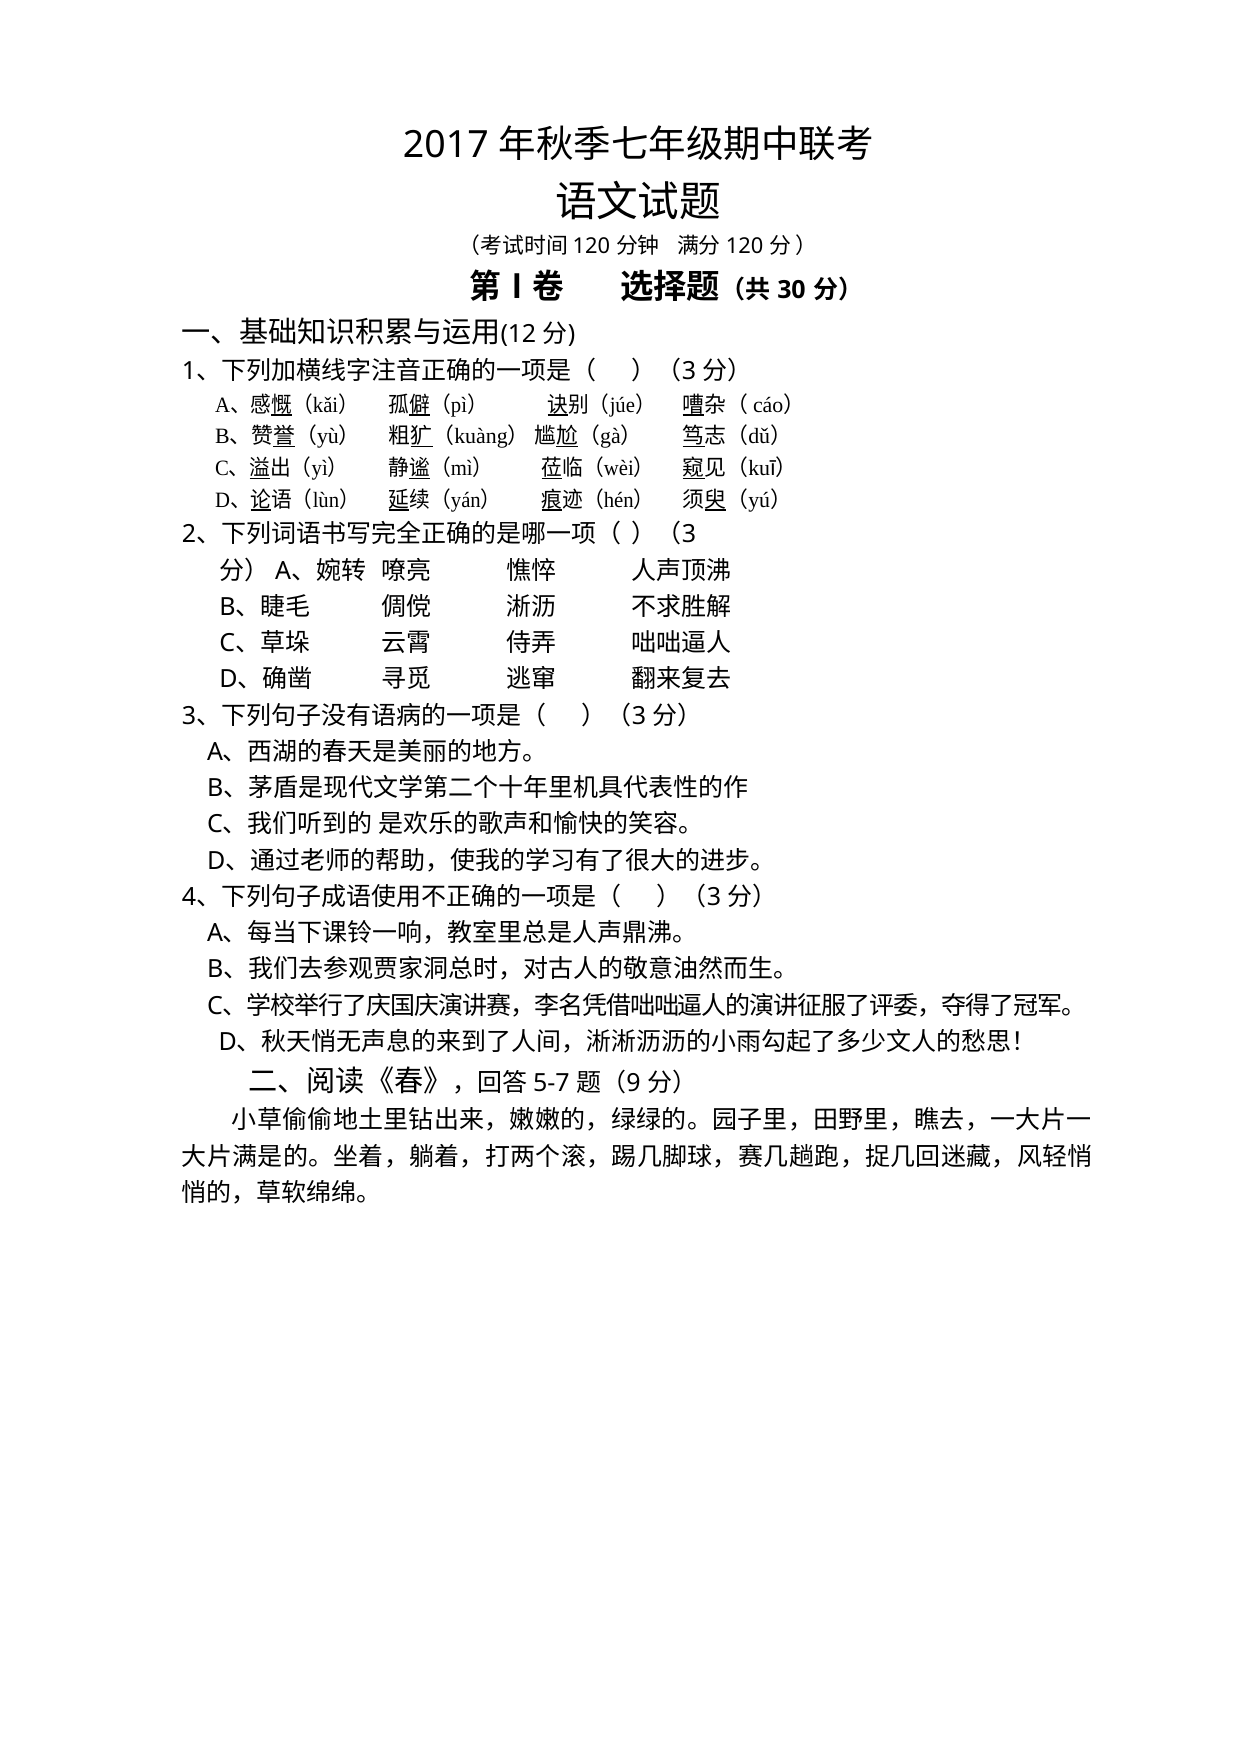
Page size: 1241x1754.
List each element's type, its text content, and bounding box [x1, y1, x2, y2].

text （考试时间 120 分钟 满分 120 分 ） [36, 228, 1240, 260]
text 2、下列词语书写完全正确的是哪一项（ ）（3 分） A、婉转 嘹亮 憔悴 人声顶沸 B、睫毛 倜傥 淅沥 不求胜解 C、草垛 云霄 侍弄 咄咄逼人 D、确凿 寻觅 逃窜 翻来复去 [182, 514, 751, 695]
text A、感慨（kǎi） 孤僻（pì） 诀别（júe） 嘈杂（ cáo） B、赞誉（yù） 粗犷（kuàng） 尴尬（gà） 笃志（dǔ） C、溢出（yì） 静谧（mì） 莅临（wèi） 窥见（kuī） D、论语（lùn） 延续（yán） 痕迹（hén） 须臾（yú） [215, 387, 812, 514]
text C、学校举行了庆国庆演讲赛，李名凭借咄咄逼人的演讲征服了评委，夺得了冠军。 D、秋天悄无声息的来到了人间，淅淅沥沥的小雨勾起了多少文人的愁思！ [207, 985, 1098, 1058]
text A、每当下课铃一响，教室里总是人声鼎沸。 [207, 913, 1098, 949]
text 第Ⅰ卷 选择题（共 30 分） 一、基础知识积累与运用(12 分) [182, 260, 870, 351]
text 1、下列加横线字注音正确的一项是（ ）（3 分） [182, 351, 870, 387]
text 4、下列句子成语使用不正确的一项是（ ）（3 分） [182, 876, 1098, 913]
text A、西湖的春天是美丽的地方。 [207, 731, 807, 768]
text 2017 年秋季七年级期中联考 [36, 113, 1240, 168]
text 语文试题 [36, 168, 1240, 228]
text B、茅盾是现代文学第二个十年里机具代表性的作 [207, 768, 807, 804]
text B、我们去参观贾家洞总时，对古人的敬意油然而生。 [207, 949, 1098, 985]
text 二、阅读《春》，回答 5-7 题（9 分） [2, 1058, 1240, 1100]
text 小草偷偷地土里钻出来，嫩嫩的，绿绿的。园子里，田野里，瞧去，一大片一 大片满是的。坐着，躺着，打两个滚，踢几脚球，赛几趟跑，捉几回迷藏，风轻悄 悄的，草软绵绵。 [182, 1100, 1094, 1209]
text 3、下列句子没有语病的一项是（ ）（3 分） [182, 695, 807, 731]
text D、通过老师的帮助，使我的学习有了很大的进步。 [207, 840, 807, 876]
text C、我们听到的 是欢乐的歌声和愉快的笑容。 [207, 804, 807, 840]
